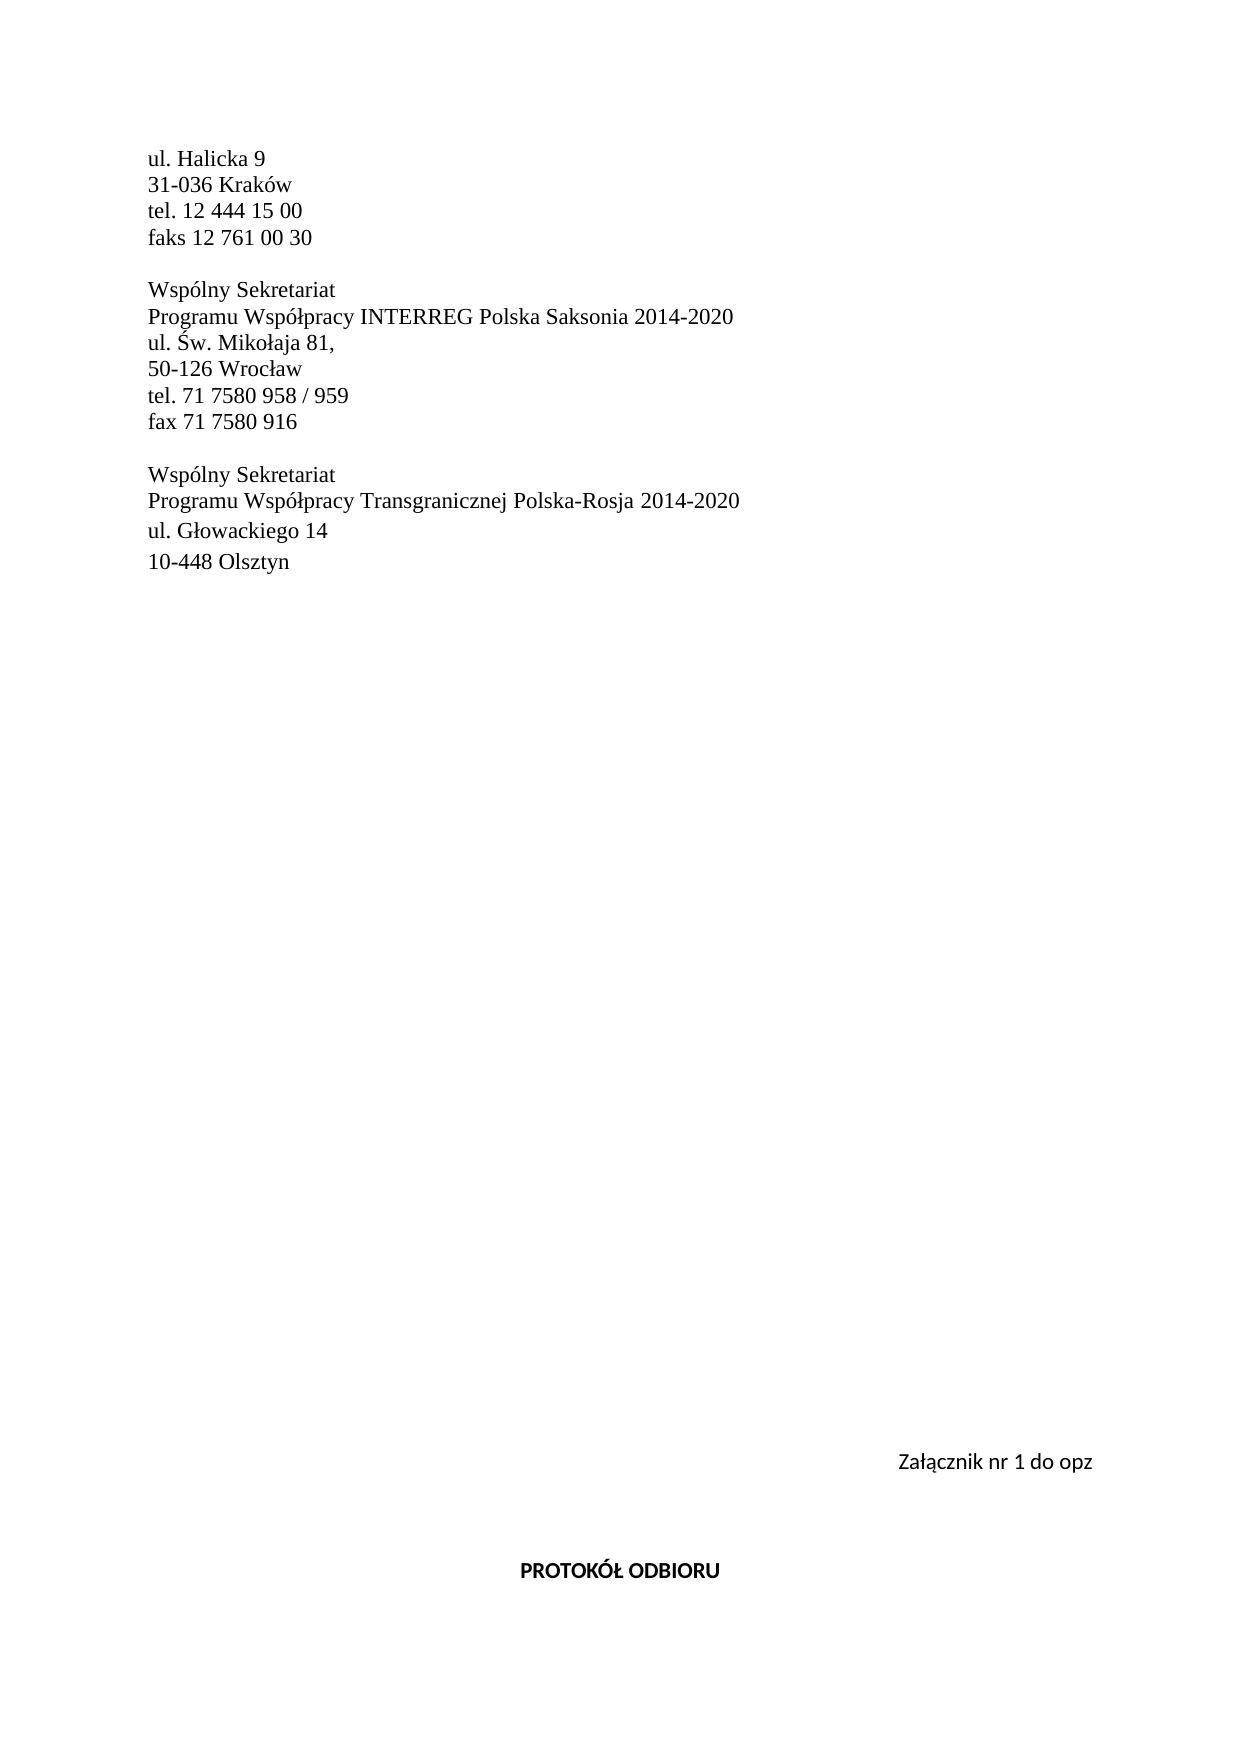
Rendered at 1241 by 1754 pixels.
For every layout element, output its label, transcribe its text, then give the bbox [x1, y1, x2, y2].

text fax 71 7580 916 [148, 408, 1093, 434]
text Programu Współpracy Transgranicznej Polska-Rosja 2014-2020 [148, 487, 1093, 514]
text tel. 71 7580 958 / 959 [148, 382, 1093, 408]
text ul. Halicka 9 [148, 145, 1093, 171]
text PROTOKÓŁ ODBIORU [148, 1556, 1093, 1584]
text Programu Współpracy INTERREG Polska Saksonia 2014-2020 [148, 303, 1093, 329]
text tel. 12 444 15 00 [148, 197, 1093, 224]
text ul. Głowackiego 14 [148, 517, 1093, 544]
text 31-036 Kraków [148, 171, 1093, 197]
text Wspólny Sekretariat [148, 276, 1093, 303]
text 10-448 Olsztyn [148, 548, 1093, 574]
text 50-126 Wrocław [148, 356, 1093, 382]
text faks 12 761 00 30 [148, 224, 1093, 250]
text Załącznik nr 1 do opz [148, 1447, 1093, 1475]
text Wspólny Sekretariat [148, 461, 1093, 487]
text ul. Św. Mikołaja 81, [148, 329, 1093, 356]
